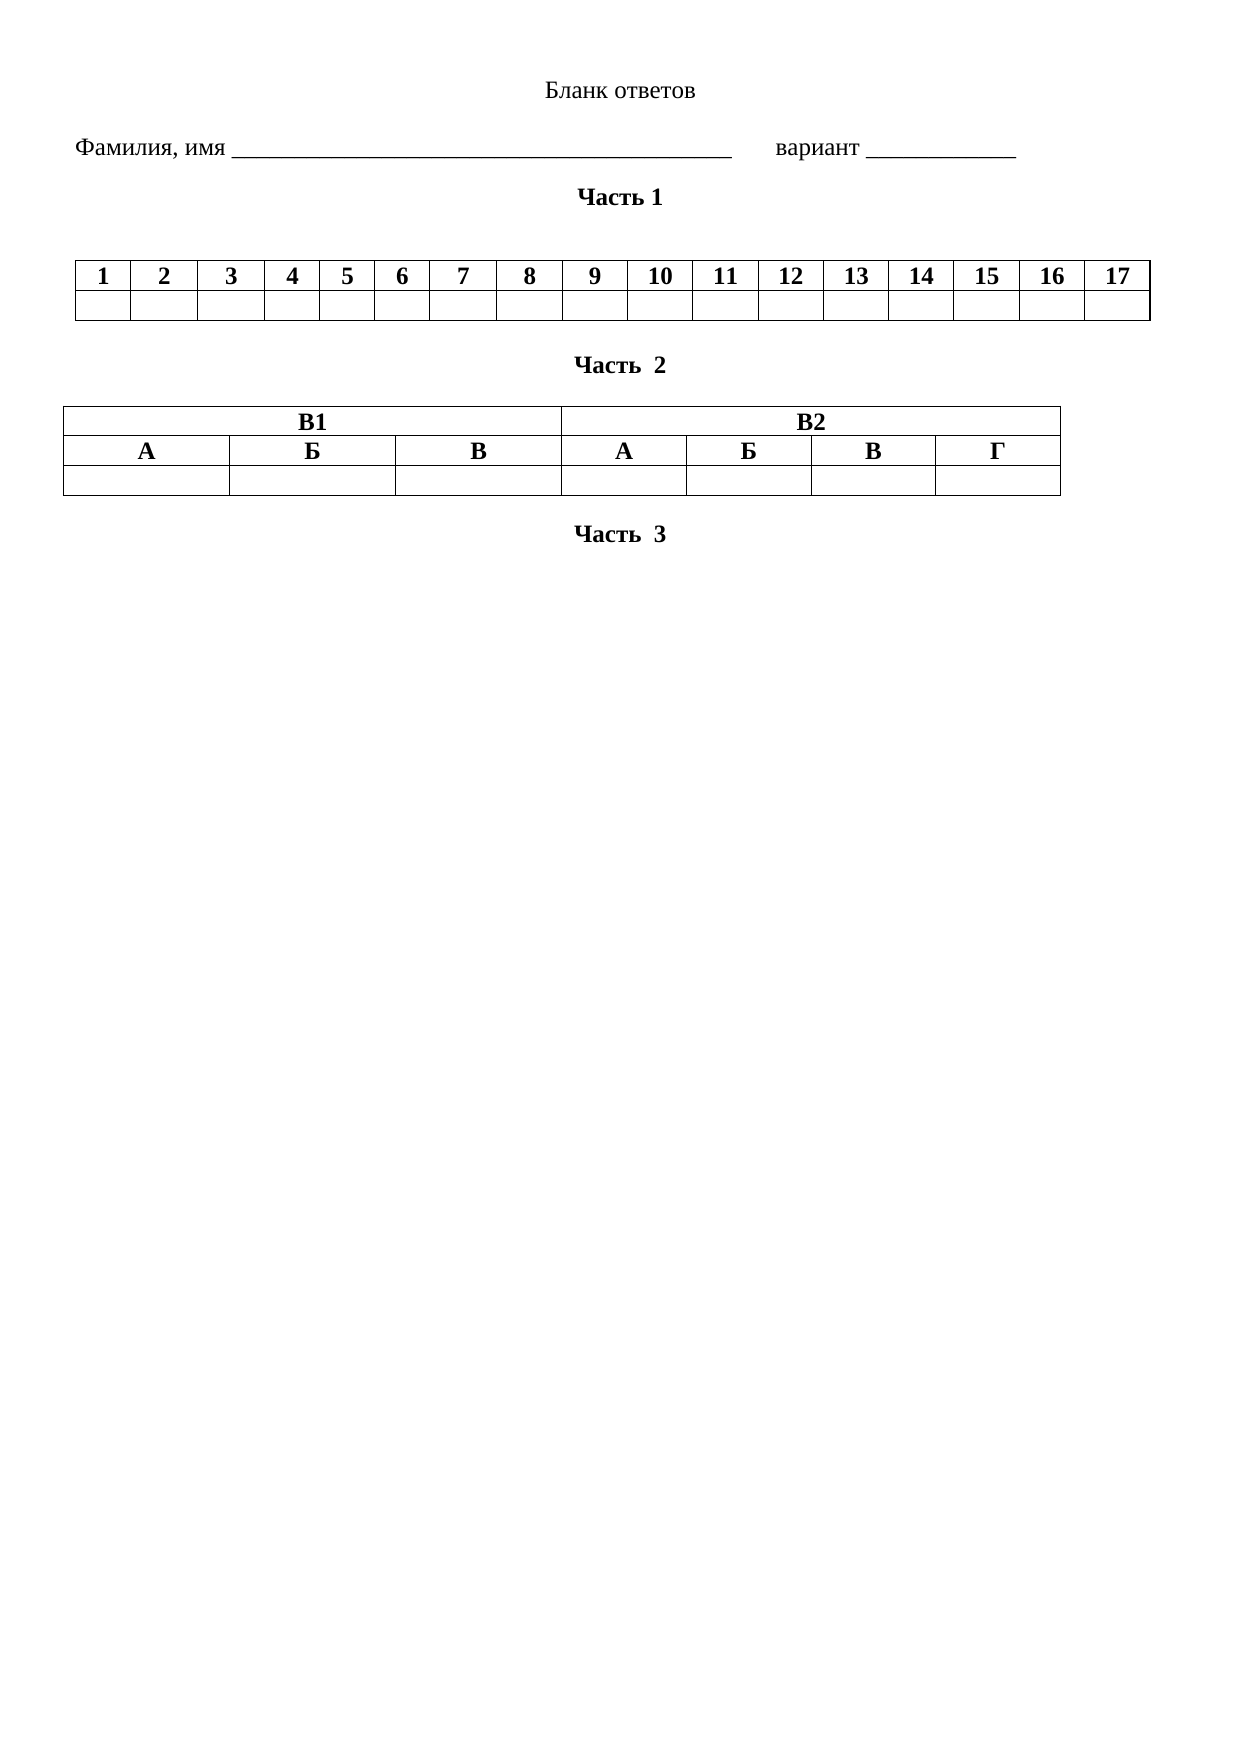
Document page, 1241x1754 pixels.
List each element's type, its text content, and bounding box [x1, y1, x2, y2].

table_header 15 [954, 261, 1019, 290]
text Фамилия, имя ________________________________________ вариант ____________ [75, 132, 1165, 161]
table_cell Б [687, 436, 811, 465]
table_cell [812, 466, 935, 495]
table_cell [320, 291, 374, 320]
table_header В1 [64, 407, 561, 435]
table_cell В [812, 436, 935, 465]
table_header 14 [889, 261, 953, 290]
table_cell [936, 466, 1060, 495]
text Часть 3 [75, 519, 1165, 547]
table_header 2 [131, 261, 197, 290]
table_header 11 [693, 261, 758, 290]
table_cell [265, 291, 319, 320]
table_cell [628, 291, 692, 320]
table_cell [198, 291, 264, 320]
table_cell [375, 291, 429, 320]
table_header 16 [1020, 261, 1084, 290]
table_cell В [396, 436, 561, 465]
table_cell [693, 291, 758, 320]
table_header 6 [375, 261, 429, 290]
table_header 9 [563, 261, 627, 290]
table_cell [230, 466, 395, 495]
table_cell Б [230, 436, 395, 465]
table_header 12 [759, 261, 823, 290]
table_cell [824, 291, 888, 320]
table_header 17 [1085, 261, 1149, 290]
table_header 3 [198, 261, 264, 290]
table_header 10 [628, 261, 692, 290]
table_cell [687, 466, 811, 495]
table_header 4 [265, 261, 319, 290]
table_cell [1085, 291, 1149, 320]
text Часть 2 [75, 350, 1165, 378]
table_cell [76, 291, 130, 320]
text Бланк ответов [75, 75, 1165, 104]
table_cell [954, 291, 1019, 320]
table_cell [563, 291, 627, 320]
table_cell Г [936, 436, 1060, 465]
table_cell [759, 291, 823, 320]
table_cell [64, 466, 229, 495]
table_cell А [562, 436, 686, 465]
table_header 7 [430, 261, 496, 290]
table_header 13 [824, 261, 888, 290]
table_cell [497, 291, 562, 320]
table_header 5 [320, 261, 374, 290]
table_cell [131, 291, 197, 320]
table_header 8 [497, 261, 562, 290]
table_cell А [64, 436, 229, 465]
table_cell [1020, 291, 1084, 320]
table_cell [430, 291, 496, 320]
table_header 1 [76, 261, 130, 290]
table_header В2 [562, 407, 1060, 435]
text Часть 1 [75, 182, 1165, 211]
table_cell [396, 466, 561, 495]
table_cell [562, 466, 686, 495]
table_cell [889, 291, 953, 320]
